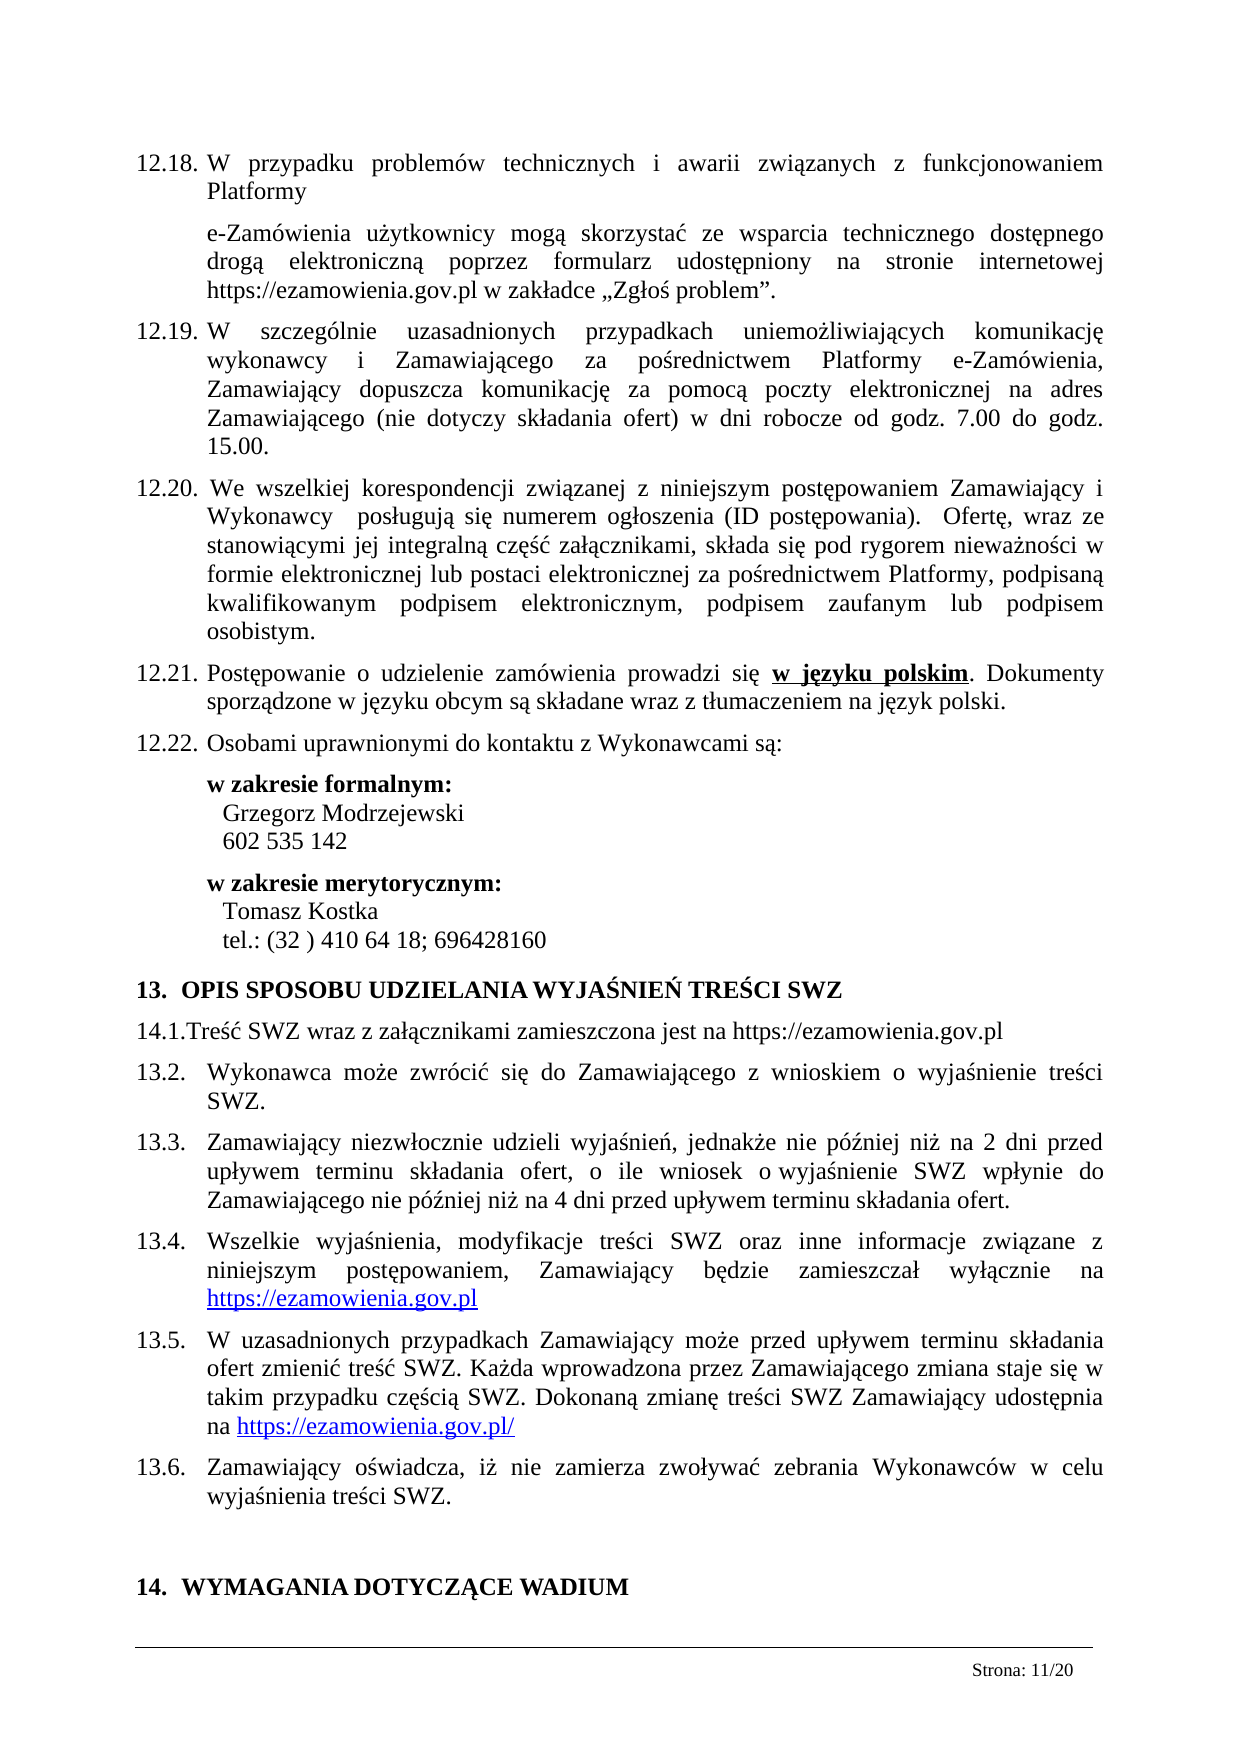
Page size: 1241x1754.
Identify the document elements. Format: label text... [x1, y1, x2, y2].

subtitle Zamawiający oświadcza, iż nie zamierza zwoływać zebrania Wykonawców w celu wyjaśnienia treści SWZ. [136, 1452, 1104, 1510]
subtitle Zamawiający niezwłocznie udzieli wyjaśnień, jednakże nie później niż na 2 dni przed upływem terminu składania ofert, o ile wniosek o wyjaśnienie SWZ wpłynie do Zamawiającego nie później niż na 4 dni przed upływem terminu składania ofert. [136, 1127, 1104, 1213]
table_header Grzegorz Modrzejewski [211, 798, 1111, 826]
table_cell 602 535 142 [211, 826, 1111, 855]
text e-Zamówienia użytkownicy mogą skorzystać ze wsparcia technicznego dostępnego drogą elektroniczną poprzez formularz udostępniony na stronie internetowej https://ezamowienia.gov.pl w zakładce „Zgłoś problem”. [207, 218, 1104, 304]
text w zakresie merytorycznym: [207, 868, 1104, 896]
subtitle Wykonawca może zwrócić się do Zamawiającego z wnioskiem o wyjaśnienie treści SWZ. [136, 1057, 1104, 1115]
subtitle Wszelkie wyjaśnienia, modyfikacje treści SWZ oraz inne informacje związane z niniejszym postępowaniem, Zamawiający będzie zamieszczał wyłącznie na https://ezamowienia.gov.pl [136, 1226, 1104, 1312]
list We wszelkiej korespondencji związanej z niniejszym postępowaniem Zamawiający i Wykonawcy posługują się numerem ogłoszenia (ID postępowania). Ofertę, wraz ze stanowiącymi jej integralną część załącznikami, składa się pod rygorem nieważności w formie elektronicznej lub postaci elektronicznej za pośrednictwem Platformy, podpisaną kwalifikowanym podpisem elektronicznym, podpisem zaufanym lub podpisem osobistym. [136, 473, 1104, 645]
list Wymagania dotyczące wadium [136, 1572, 1104, 1601]
text w zakresie formalnym: [207, 769, 1104, 798]
subtitle W uzasadnionych przypadkach Zamawiający może przed upływem terminu składania ofert zmienić treść SWZ. Każda wprowadzona przez Zamawiającego zmiana staje się w takim przypadku częścią SWZ. Dokonaną zmianę treści SWZ Zamawiający udostępnia na https://ezamowienia.gov.pl/ [136, 1325, 1104, 1440]
list W przypadku problemów technicznych i awarii związanych z funkcjonowaniem Platformy [136, 148, 1104, 205]
table_header Tomasz Kostka tel.: (32 ) 410 64 18; 696428160 [211, 896, 1111, 954]
list Postępowanie o udzielenie zamówienia prowadzi się w języku polskim. Dokumenty sporządzone w języku obcym są składane wraz z tłumaczeniem na język polski. [136, 658, 1104, 715]
list OPIS SPOSOBU UDZIELANIA WYJAŚNIEŃ TREŚCI SWZ [136, 975, 1104, 1003]
list Osobami uprawnionymi do kontaktu z Wykonawcami są: [136, 728, 1104, 756]
list W szczególnie uzasadnionych przypadkach uniemożliwiających komunikację wykonawcy i Zamawiającego za pośrednictwem Platformy e-Zamówienia, Zamawiający dopuszcza komunikację za pomocą poczty elektronicznej na adres Zamawiającego (nie dotyczy składania ofert) w dni robocze od godz. 7.00 do godz. 15.00. [136, 316, 1104, 460]
subtitle 14.1.Treść SWZ wraz z załącznikami zamieszczona jest na https://ezamowienia.gov.pl [136, 1016, 1104, 1045]
